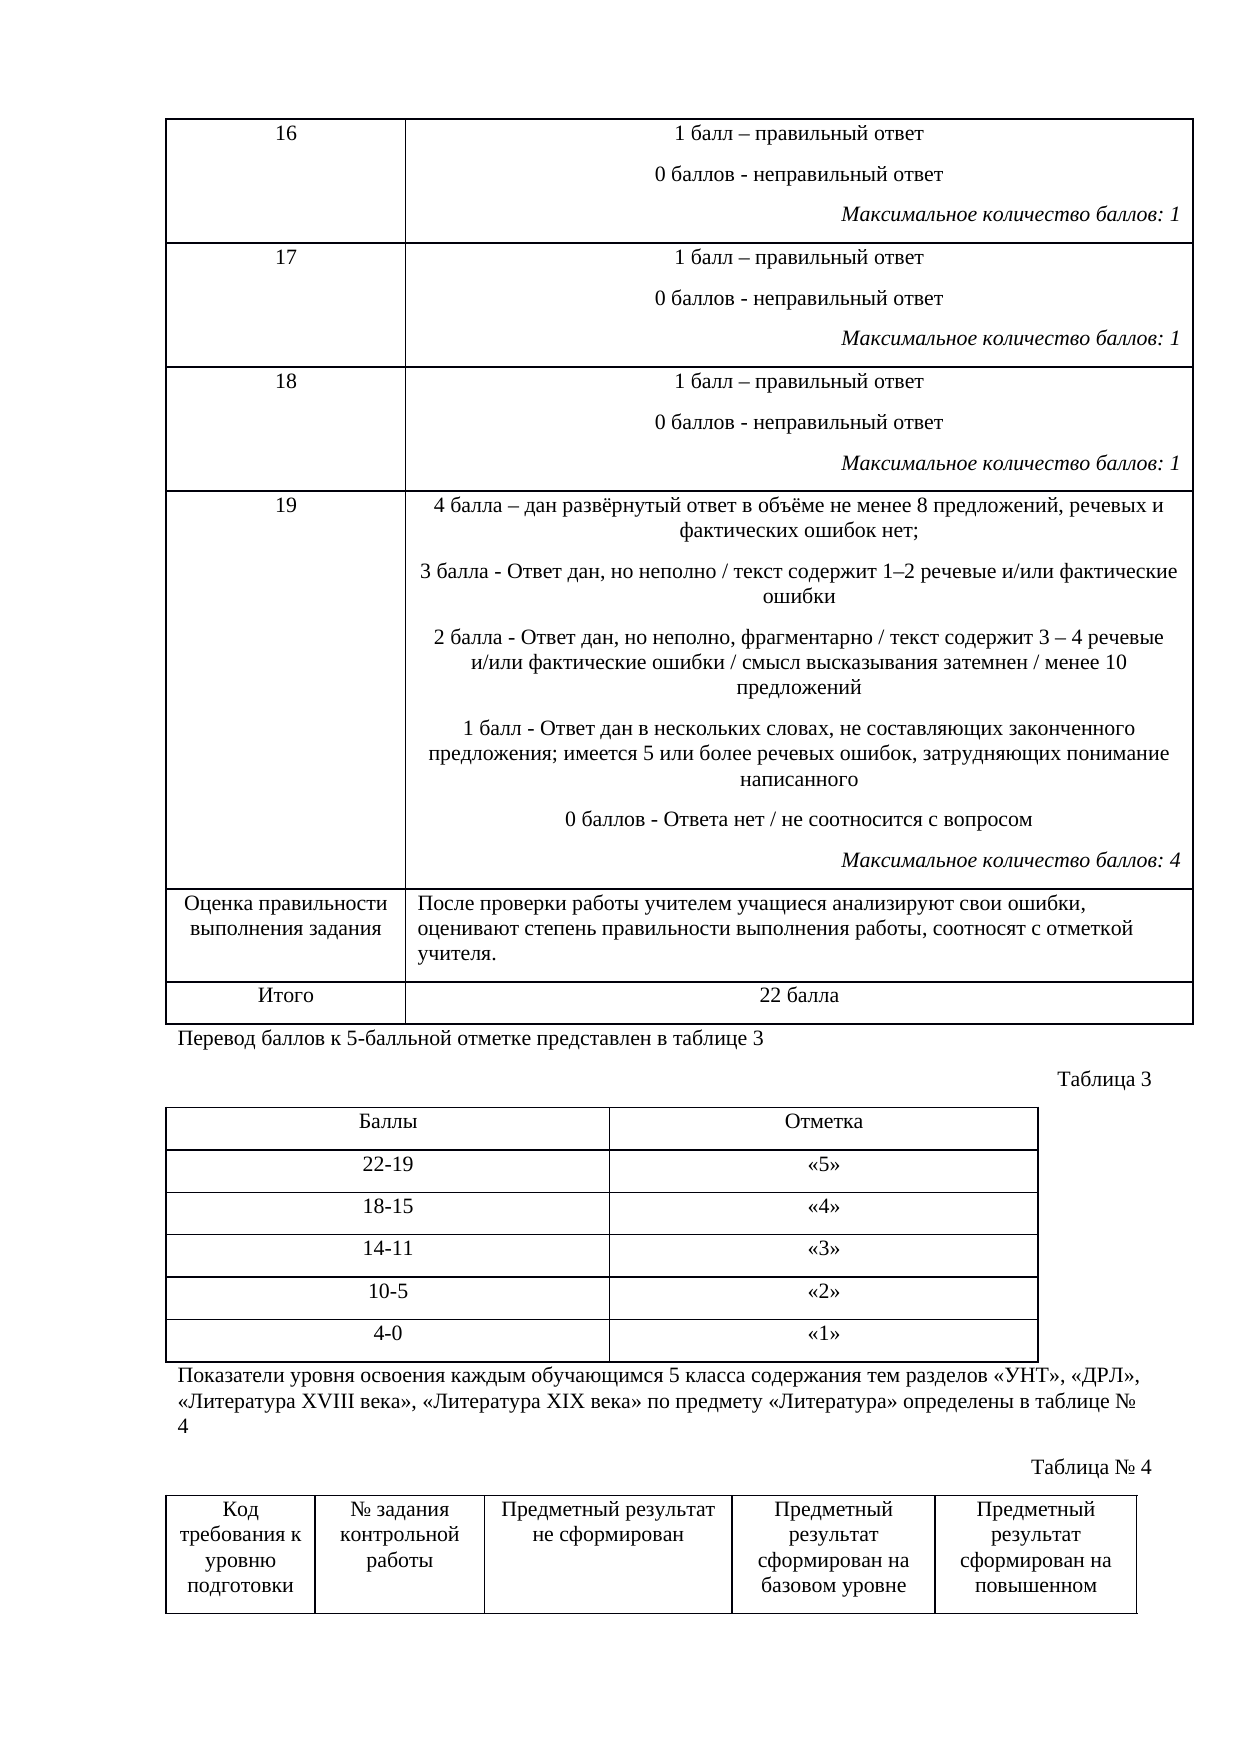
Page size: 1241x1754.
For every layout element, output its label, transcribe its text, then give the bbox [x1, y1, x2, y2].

table_cell Итого [167, 983, 405, 1023]
text Таблица № 4 [177, 1454, 1152, 1479]
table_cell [406, 120, 1192, 242]
text Показатели уровня освоения каждым обучающимся 5 класса содержания тем разделов «УНТ», «ДРЛ», «Литература XVIII века», «Литература XIX века» по предмету «Литература» определены в таблице № 4 [177, 1362, 1152, 1438]
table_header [733, 1496, 934, 1613]
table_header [167, 1496, 314, 1613]
table_cell 14-11 [167, 1235, 609, 1276]
table_cell После проверки работы учителем учащиеся анализируют свои ошибки, оценивают степень правильности выполнения работы, соотносят с отметкой учителя. [406, 890, 1192, 981]
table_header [936, 1496, 1136, 1613]
table_cell 22-19 [167, 1151, 609, 1191]
text Таблица 3 [177, 1066, 1152, 1091]
table_header Отметка [610, 1108, 1037, 1149]
table_cell 17 [167, 244, 405, 366]
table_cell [406, 244, 1192, 366]
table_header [485, 1496, 731, 1613]
table_cell 18-15 [167, 1193, 609, 1234]
table_cell 19 [167, 492, 405, 888]
table_cell «1» [610, 1320, 1037, 1361]
table_cell 22 балла [406, 983, 1192, 1023]
table_cell «4» [610, 1193, 1037, 1234]
table_cell 10-5 [167, 1278, 609, 1318]
table_cell 4-0 [167, 1320, 609, 1361]
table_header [316, 1496, 484, 1613]
table_cell 16 [167, 120, 405, 242]
text Перевод баллов к 5-балльной отметке представлен в таблице 3 [177, 1025, 1152, 1050]
table_cell 18 [167, 368, 405, 490]
table_cell «5» [610, 1151, 1037, 1191]
table_cell 4 балла – дан развёрнутый ответ в объёме не менее 8 предложений, речевых и фактических ошибок нет; 3 балла - Ответ дан, но неполно / текст содержит 1–2 речевые и/или фактические ошибки 2 балла - Ответ дан, но неполно, фрагментарно / текст содержит 3 – 4 речевые и/или фактические ошибки / смысл высказывания затемнен / менее 10 предложений 1 балл - Ответ дан в нескольких словах, не составляющих законченного предложения; имеется 5 или более речевых ошибок, затрудняющих понимание написанного 0 баллов - Ответа нет / не соотносится с вопросом Максимальное количество баллов: 4 [406, 492, 1192, 888]
table_cell Оценка правильности выполнения задания [167, 890, 405, 981]
table_cell «2» [610, 1278, 1037, 1318]
table_cell «3» [610, 1235, 1037, 1276]
table_header Баллы [167, 1108, 609, 1149]
table_cell 1 балл – правильный ответ 0 баллов - неправильный ответ Максимальное количество баллов: 1 [406, 368, 1192, 490]
